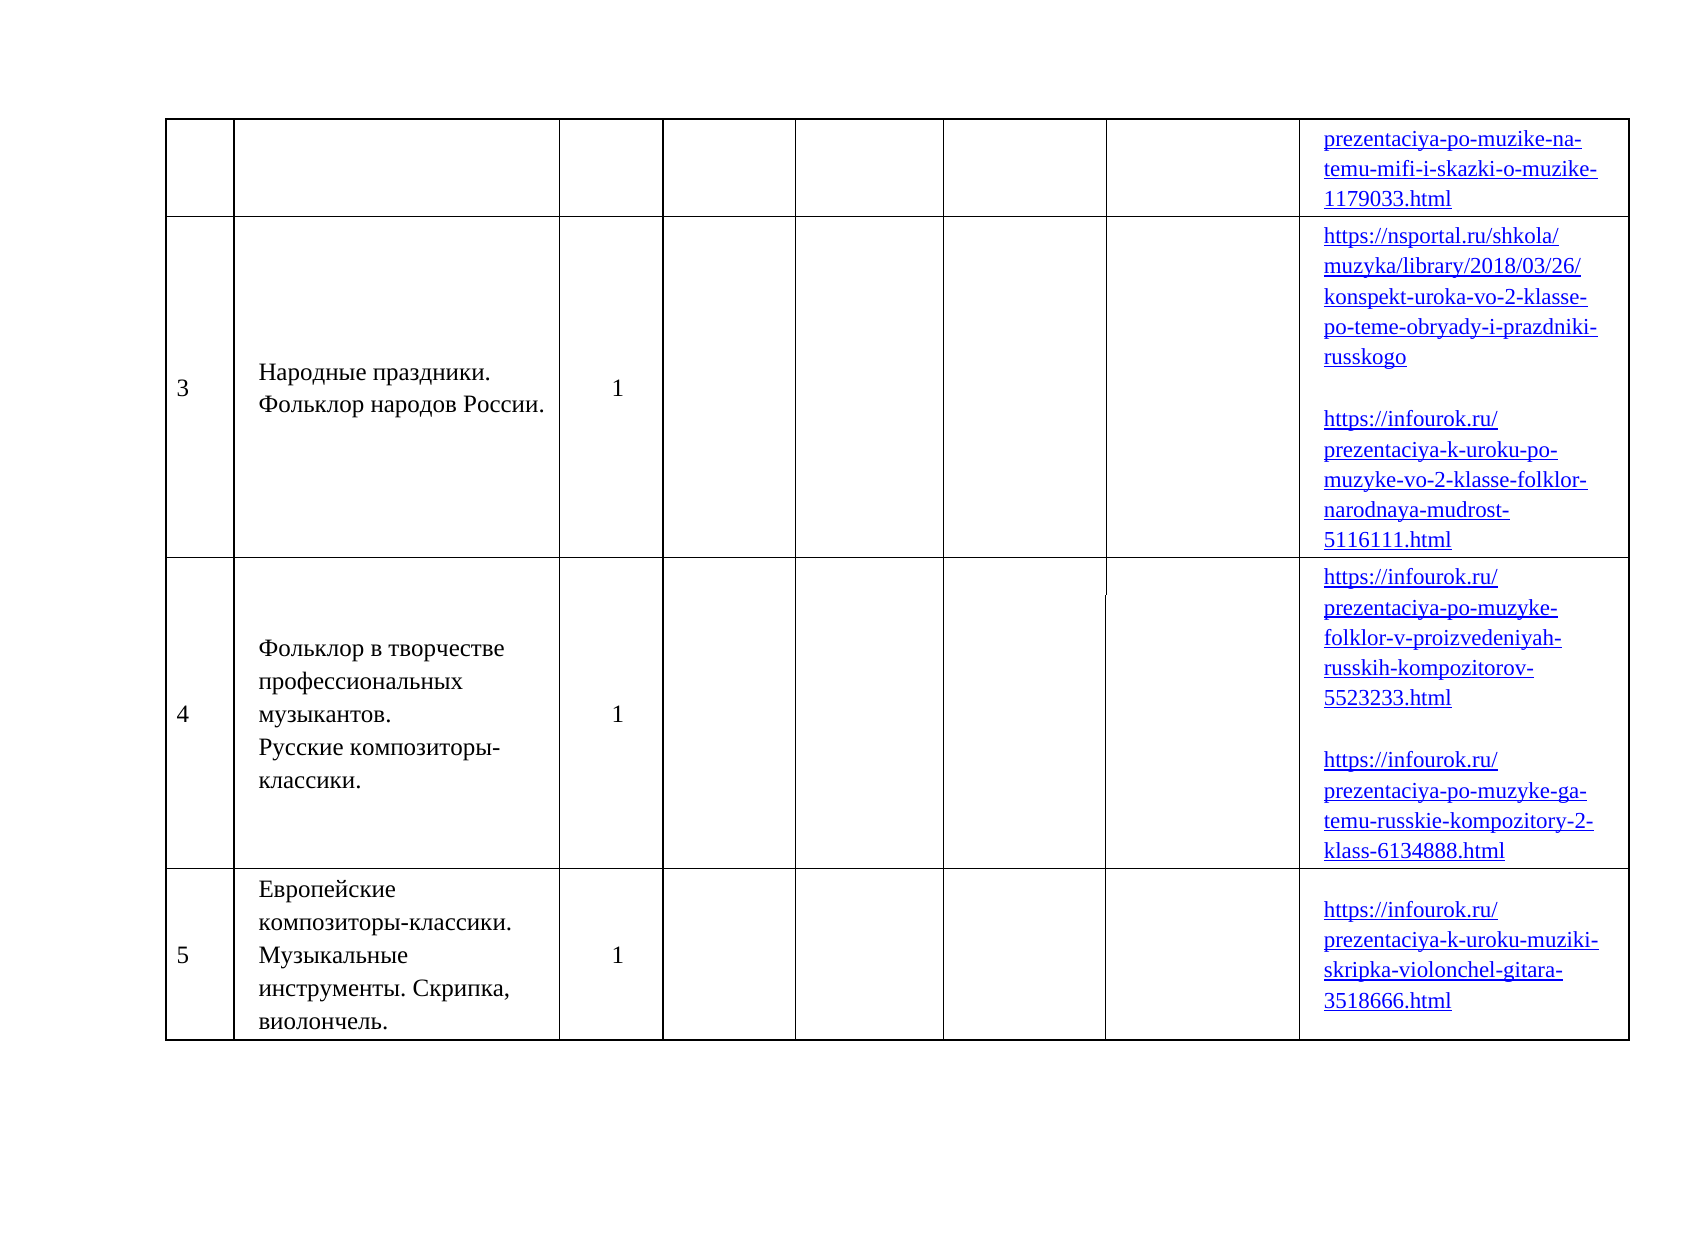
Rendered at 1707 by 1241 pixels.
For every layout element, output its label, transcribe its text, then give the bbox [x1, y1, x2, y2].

table_cell [1106, 595, 1299, 867]
table_cell Народные праздники. Фольклор народов России. [235, 217, 559, 557]
table_cell Европейские композиторы-классики. Музыкальные инструменты. Скрипка, виолончель. [235, 869, 559, 1039]
table_cell Фольклор в творчестве профессиональных музыкантов. Русские композиторы-классики. [235, 558, 559, 867]
table_cell [944, 558, 1106, 595]
table_cell [664, 558, 795, 867]
table_cell [796, 120, 943, 216]
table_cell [235, 120, 559, 216]
table_cell https://infourok.ru/prezentaciya-po-muzyke-folklor-v-proizvedeniyah-russkih-kompozitorov-5523233.html https://infourok.ru/prezentaciya-po-muzyke-ga-temu-russkie-kompozitory-2-klass-6134888.html [1300, 558, 1628, 867]
table_cell [1107, 120, 1299, 216]
table_cell [944, 217, 1106, 557]
table_cell [944, 869, 1105, 1039]
table_cell 1 [560, 217, 662, 557]
table_cell 1 [560, 120, 662, 216]
table_cell [796, 558, 943, 867]
table_cell [796, 869, 943, 1039]
table_cell [1107, 558, 1299, 595]
table_cell 3 [167, 217, 233, 557]
table_cell [944, 595, 1105, 867]
table_cell [944, 120, 1106, 216]
table_cell 1 [560, 558, 662, 867]
table_cell [796, 217, 943, 557]
table_cell [664, 120, 795, 216]
table_cell [1106, 869, 1299, 1039]
table_cell 5 [167, 869, 233, 1039]
table_cell [664, 869, 795, 1039]
table_cell 1 [560, 869, 662, 1039]
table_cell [1300, 120, 1628, 216]
table_cell [1107, 217, 1299, 557]
table_cell [664, 217, 795, 557]
table_cell https://infourok.ru/prezentaciya-k-uroku-muziki-skripka-violonchel-gitara-3518666.html [1300, 869, 1628, 1039]
table_cell https://nsportal.ru/shkola/muzyka/library/2018/03/26/konspekt-uroka-vo-2-klasse-po-teme-obryady-i-prazdniki-russkogo https://infourok.ru/prezentaciya-k-uroku-po-muzyke-vo-2-klasse-folklor-narodnaya-mudrost-5116111.html [1300, 217, 1628, 557]
table_cell 2 [167, 120, 233, 216]
table_cell 4 [167, 558, 233, 867]
